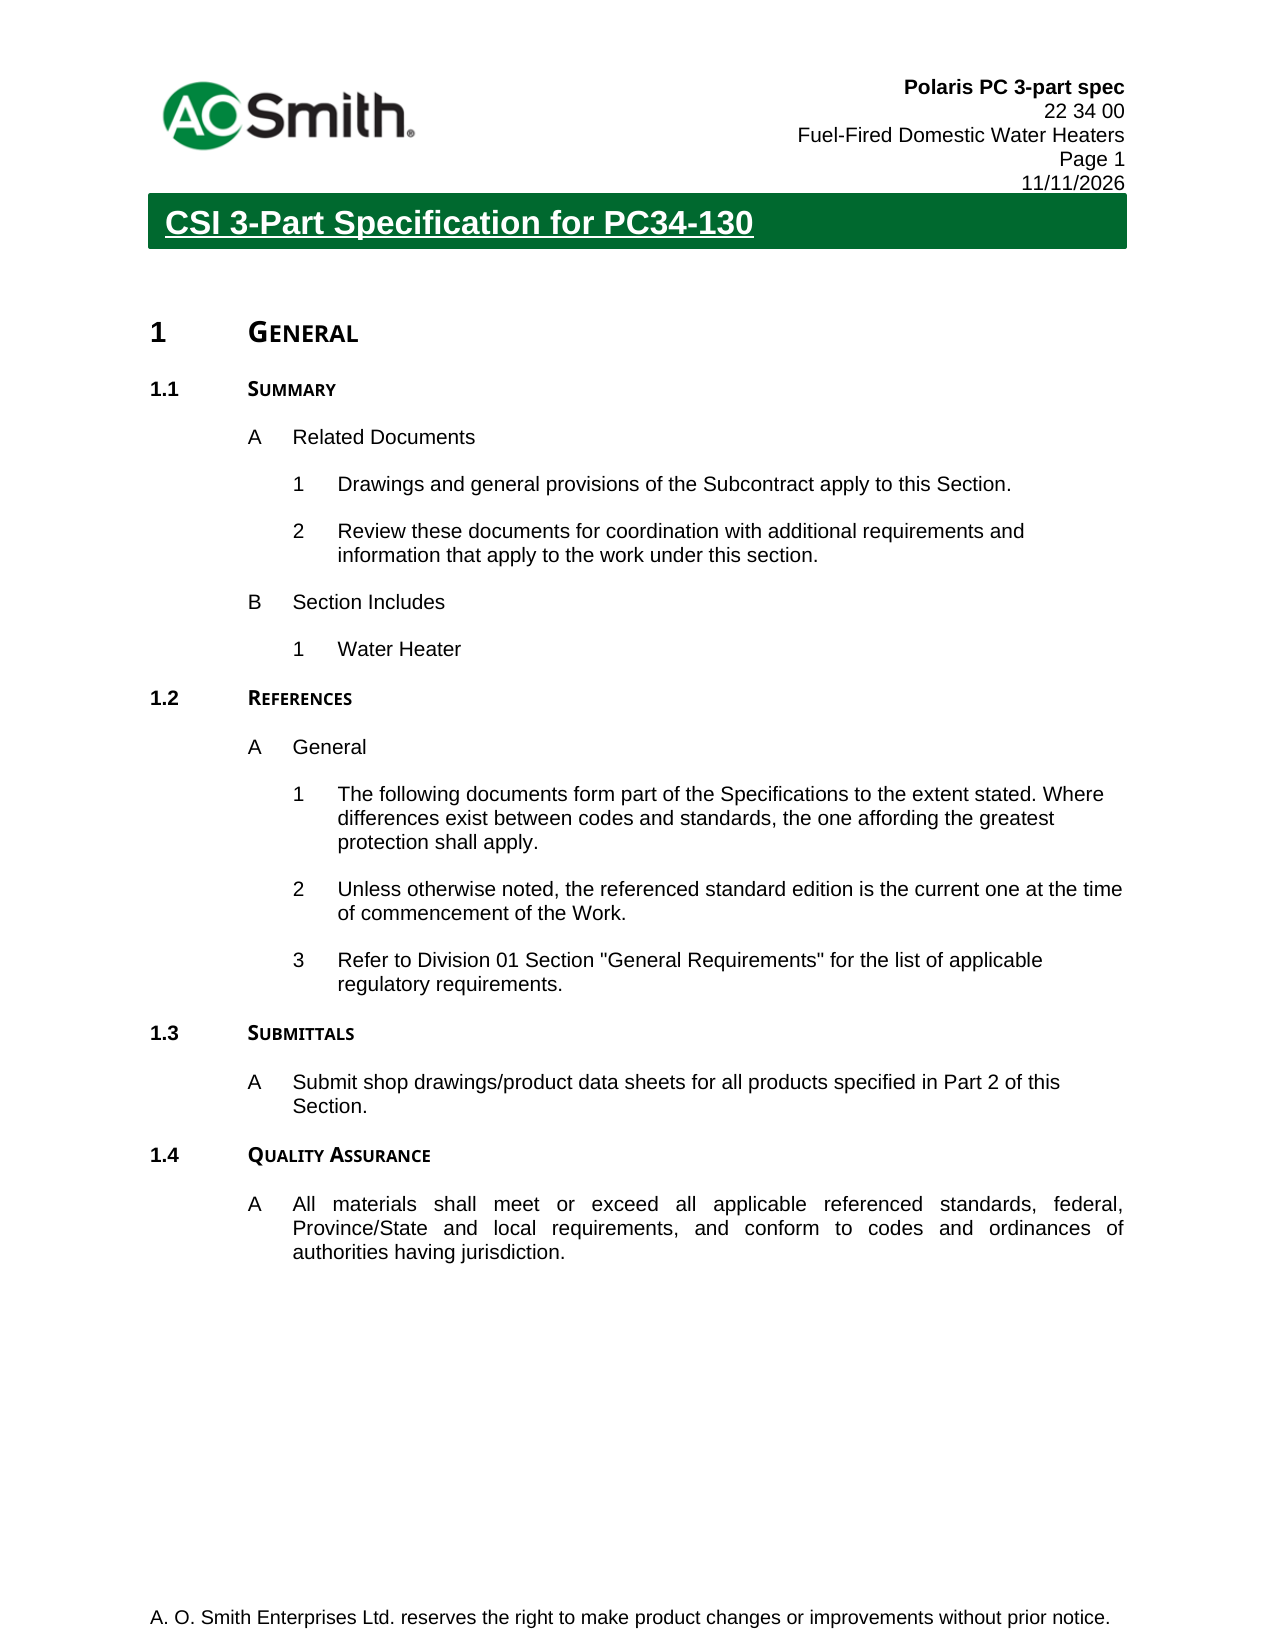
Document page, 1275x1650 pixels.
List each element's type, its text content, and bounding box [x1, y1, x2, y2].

list Summary [150, 374, 1125, 402]
list Submittals [150, 1018, 1125, 1047]
list Review these documents for coordination with additional requirements and information that apply to the work under this section. [293, 519, 1125, 567]
list Unless otherwise noted, the referenced standard edition is the current one at the time of commencement of the Work. [293, 877, 1125, 924]
list Related Documents [248, 425, 1125, 449]
list Submit shop drawings/product data sheets for all products specified in Part 2 of this Section. [247, 1069, 1125, 1117]
list Refer to Division 01 Section "General Requirements" for the list of applicable regulatory requirements. [293, 947, 1125, 995]
list General [150, 311, 1125, 351]
list References [150, 683, 1125, 712]
list Water Heater [293, 637, 1125, 661]
list Quality Assurance [150, 1140, 1125, 1169]
list Section Includes [248, 590, 1125, 614]
list All materials shall meet or exceed all applicable referenced standards, federal, Province/State and local requirements, and conform to codes and ordinances of authorities having jurisdiction. [248, 1192, 1125, 1264]
list General [248, 735, 1125, 759]
list Drawings and general provisions of the Subcontract apply to this Section. [293, 472, 1125, 496]
list The following documents form part of the Specifications to the extent stated. Where differences exist between codes and standards, the one affording the greatest protection shall apply. [293, 782, 1125, 854]
picture [150, 76, 428, 158]
